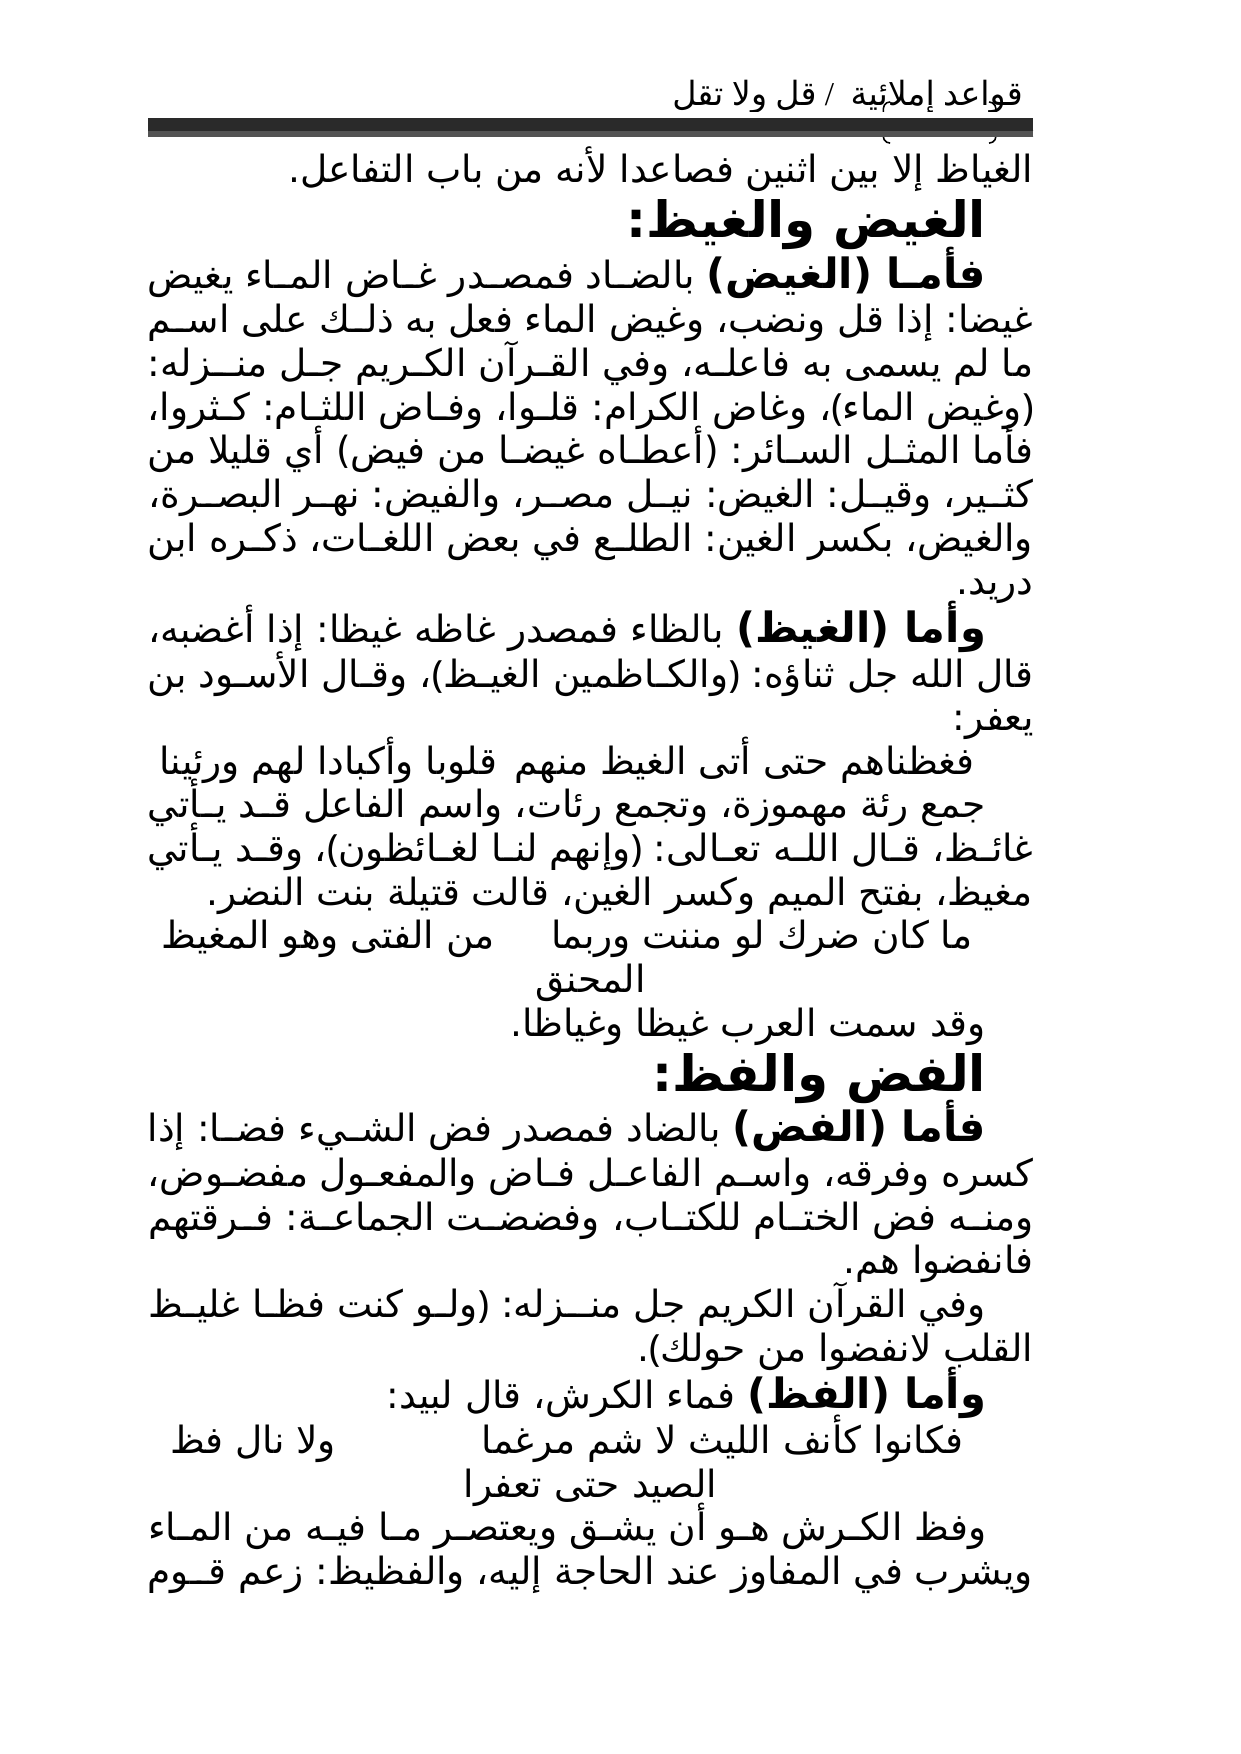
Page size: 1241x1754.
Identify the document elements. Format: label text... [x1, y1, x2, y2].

text جمع رئة مهموزة، وتجمع رئات، واسم الفاعل قد يأتي غائظ، قال الله تعالى: ﴿وإنهم لنا لغائظون﴾، وقد يأتي مغيظ، بفتح الميم وكسر الغين، قالت قتيلة بنت النضر. [148, 783, 1033, 914]
text وأما (الفظ) فماء الكرش، قال لبيد: [148, 1370, 1033, 1418]
text وفي القرآن الكريم جل منـزله: ﴿ولو كنت فظا غليظ القلب لانفضوا من حولك﴾. [148, 1283, 1033, 1370]
text وقد سمت العرب غيظا وغياظا. [148, 1001, 1033, 1045]
text وأما (الغيظ) بالظاء فمصدر غاظه غيظا: إذا أغضبه، قال الله جل ثناؤه: ﴿والكاظمين الغيظ﴾، وقال الأسود بن يعفر: [148, 604, 1033, 739]
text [148, 148, 1033, 191]
text فغظناهم حتى أتى الغيظ منهم قلوبا وأكبادا لهم ورئينا [148, 739, 1033, 783]
text فأما (الفض) بالضاد فمصدر فض الشيء فضا: إذا كسره وفرقه، واسم الفاعل فاض والمفعول مفضوض، ومنه فض الختام للكتاب، وفضضت الجماعة: فرقتهم فانفضوا هم. [148, 1103, 1033, 1283]
text فأما (الغيض) بالضاد فمصدر غاض الماء يغيض غيضا: إذا قل ونضب، وغيض الماء فعل به ذلك على اسم ما لم يسمى به فاعله، وفي القرآن الكريم جل منـزله: ﴿وغيض الماء﴾، وغاض الكرام: قلوا، وفاض اللثام: كثروا، فأما المثل السائر: (أعطاه غيضا من فيض) أي قليلا من كثير، وقيل: الغيض: نيل مصر، والفيض: نهر البصرة، والغيض، بكسر الغين: الطلع في بعض اللغات، ذكره ابن دريد. [148, 249, 1033, 604]
text ما كان ضرك لو مننت وربما من الفتى وهو المغيظ المحنق [148, 914, 1033, 1001]
text الفض والفظ: [148, 1045, 1033, 1103]
text فكانوا كأنف الليث لا شم مرغما ولا نال فظ الصيد حتى تعفرا [148, 1418, 1033, 1506]
text الغيض والغيظ: [148, 191, 1033, 249]
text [148, 1506, 1033, 1593]
